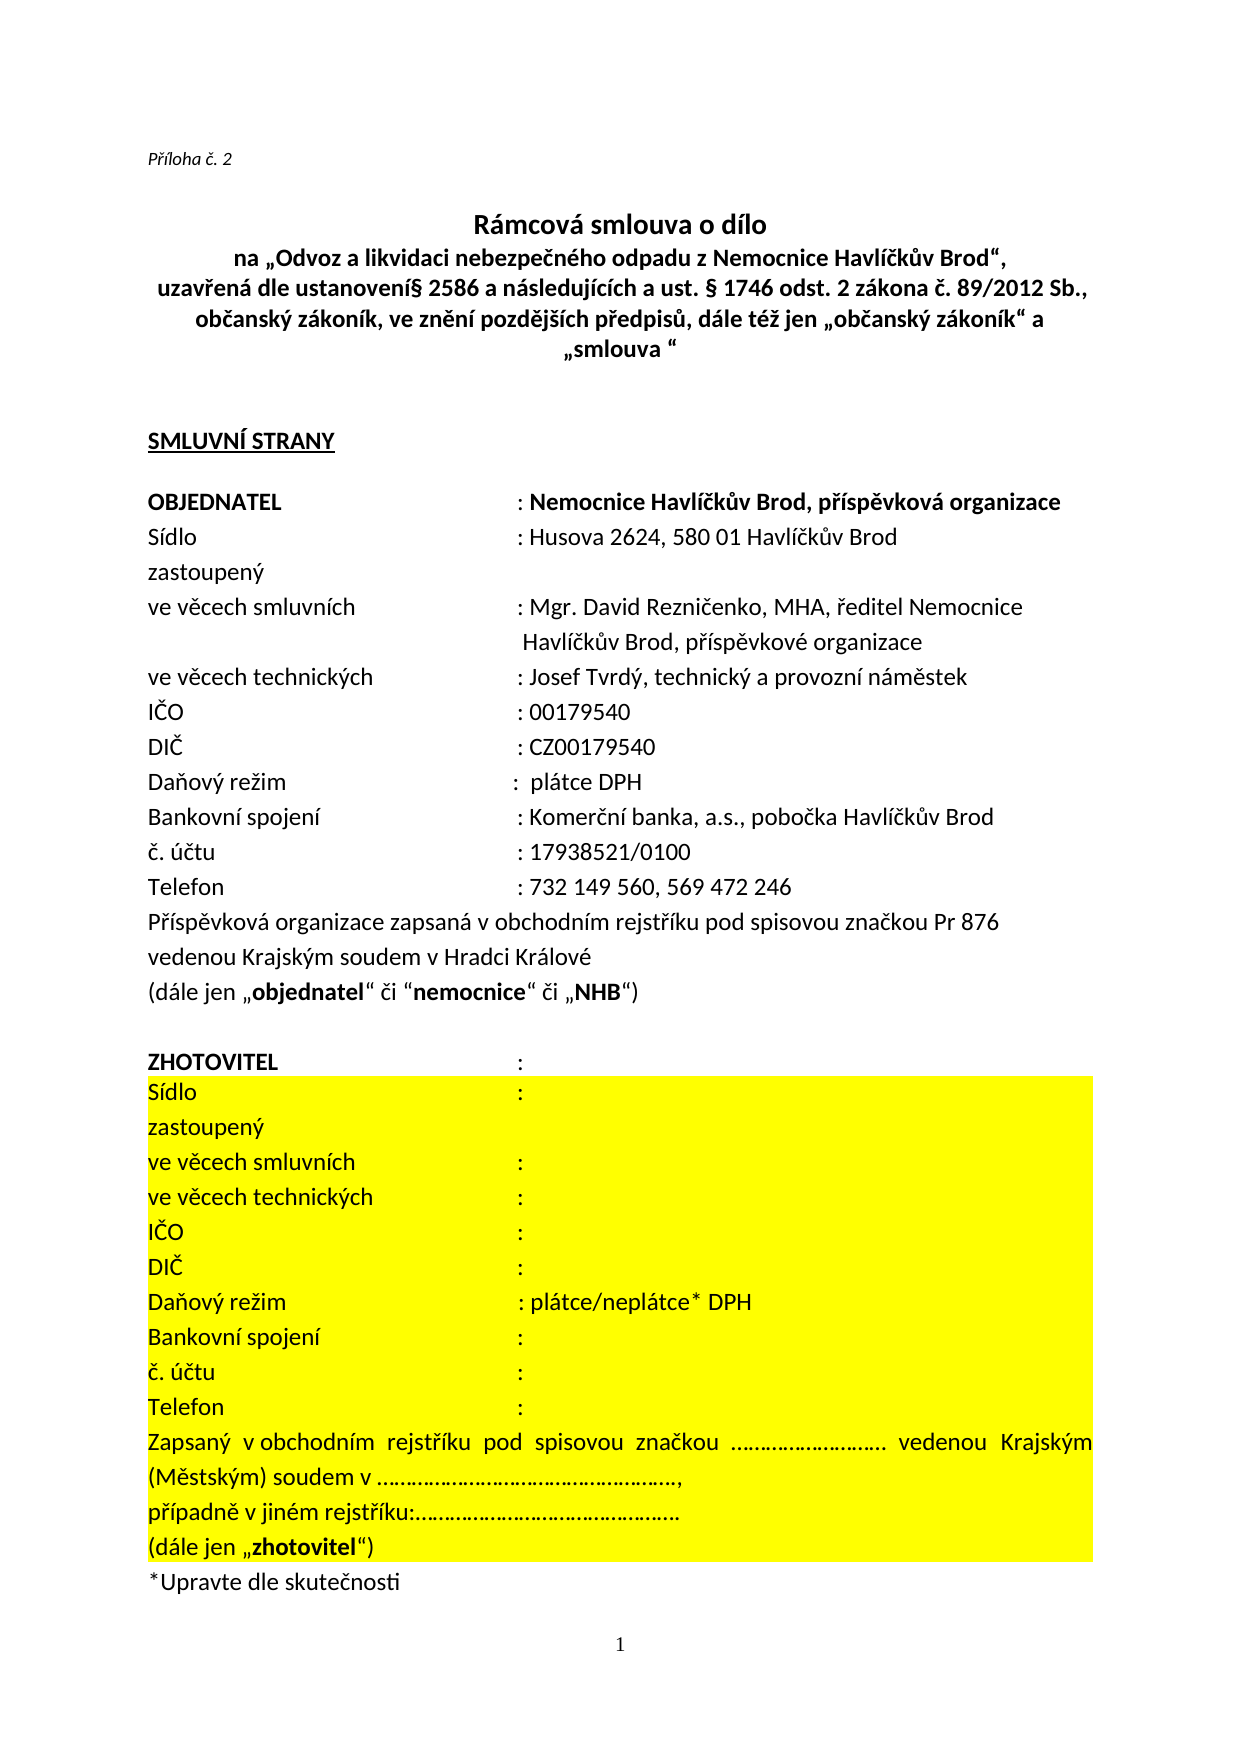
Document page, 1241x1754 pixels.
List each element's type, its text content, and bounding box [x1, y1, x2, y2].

text Rámcová smlouva o dílo [148, 206, 1093, 242]
text na „Odvoz a likvidaci nebezpečného odpadu z Nemocnice Havlíčkův Brod“, [148, 242, 1093, 272]
text SMLUVNÍ STRANY [148, 425, 1093, 455]
text Zapsaný v obchodním rejstříku pod spisovou značkou ……………………… vedenou Krajským (Městským) soudem v ……………………………………………., [148, 1426, 1093, 1492]
text IČO : [148, 1216, 1093, 1247]
text IČO : 00179540 [148, 696, 1093, 726]
text Havlíčkův Brod, příspěvkové organizace [148, 626, 1093, 656]
text DIČ : [148, 1251, 1093, 1282]
text ve věcech smluvních : [148, 1146, 1093, 1177]
text Sídlo : [148, 1076, 1093, 1107]
text ve věcech smluvních : Mgr. David Rezničenko, MHA, ředitel Nemocnice [148, 591, 1093, 621]
text OBJEDNATEL : Nemocnice Havlíčkův Brod, příspěvková organizace [148, 486, 1093, 516]
text ZHOTOVITEL : [148, 1046, 1093, 1076]
text *Upravte dle skutečnosti [148, 1566, 1093, 1597]
text uzavřená dle ustanovení§ 2586 a následujících a ust. § 1746 odst. 2 zákona č. 89/2012 Sb., občanský zákoník, ve znění pozdějších předpisů, dále též jen „občanský zákoník“ a „smlouva “ [148, 272, 1093, 364]
text č. účtu : 17938521/0100 [148, 836, 1093, 866]
text Bankovní spojení : [148, 1321, 1093, 1352]
text Sídlo : Husova 2624, 580 01 Havlíčkův Brod [148, 521, 1093, 551]
text Telefon : [148, 1391, 1093, 1422]
text DIČ : CZ00179540 [148, 731, 1093, 761]
text Telefon : 732 149 560, 569 472 246 [148, 871, 1093, 901]
text Daňový režim : plátce DPH [148, 766, 1093, 796]
text Daňový režim : plátce/neplátce* DPH [148, 1286, 1093, 1317]
text (dále jen „zhotovitel“) [148, 1531, 1093, 1562]
text ve věcech technických : Josef Tvrdý, technický a provozní náměstek [148, 661, 1093, 691]
text Příspěvková organizace zapsaná v obchodním rejstříku pod spisovou značkou Pr 876 vedenou Krajským soudem v Hradci Králové [148, 906, 1093, 971]
text (dále jen „objednatel“ či “nemocnice“ či „NHB“) [148, 976, 1093, 1006]
text zastoupený [148, 1111, 1093, 1142]
text případně v jiném rejstříku:………………………………………. [148, 1496, 1093, 1527]
text č. účtu : [148, 1356, 1093, 1387]
text zastoupený [148, 556, 1093, 586]
text ve věcech technických : [148, 1181, 1093, 1212]
text Příloha č. 2 [148, 148, 1093, 171]
text Bankovní spojení : Komerční banka, a.s., pobočka Havlíčkův Brod [148, 801, 1093, 831]
